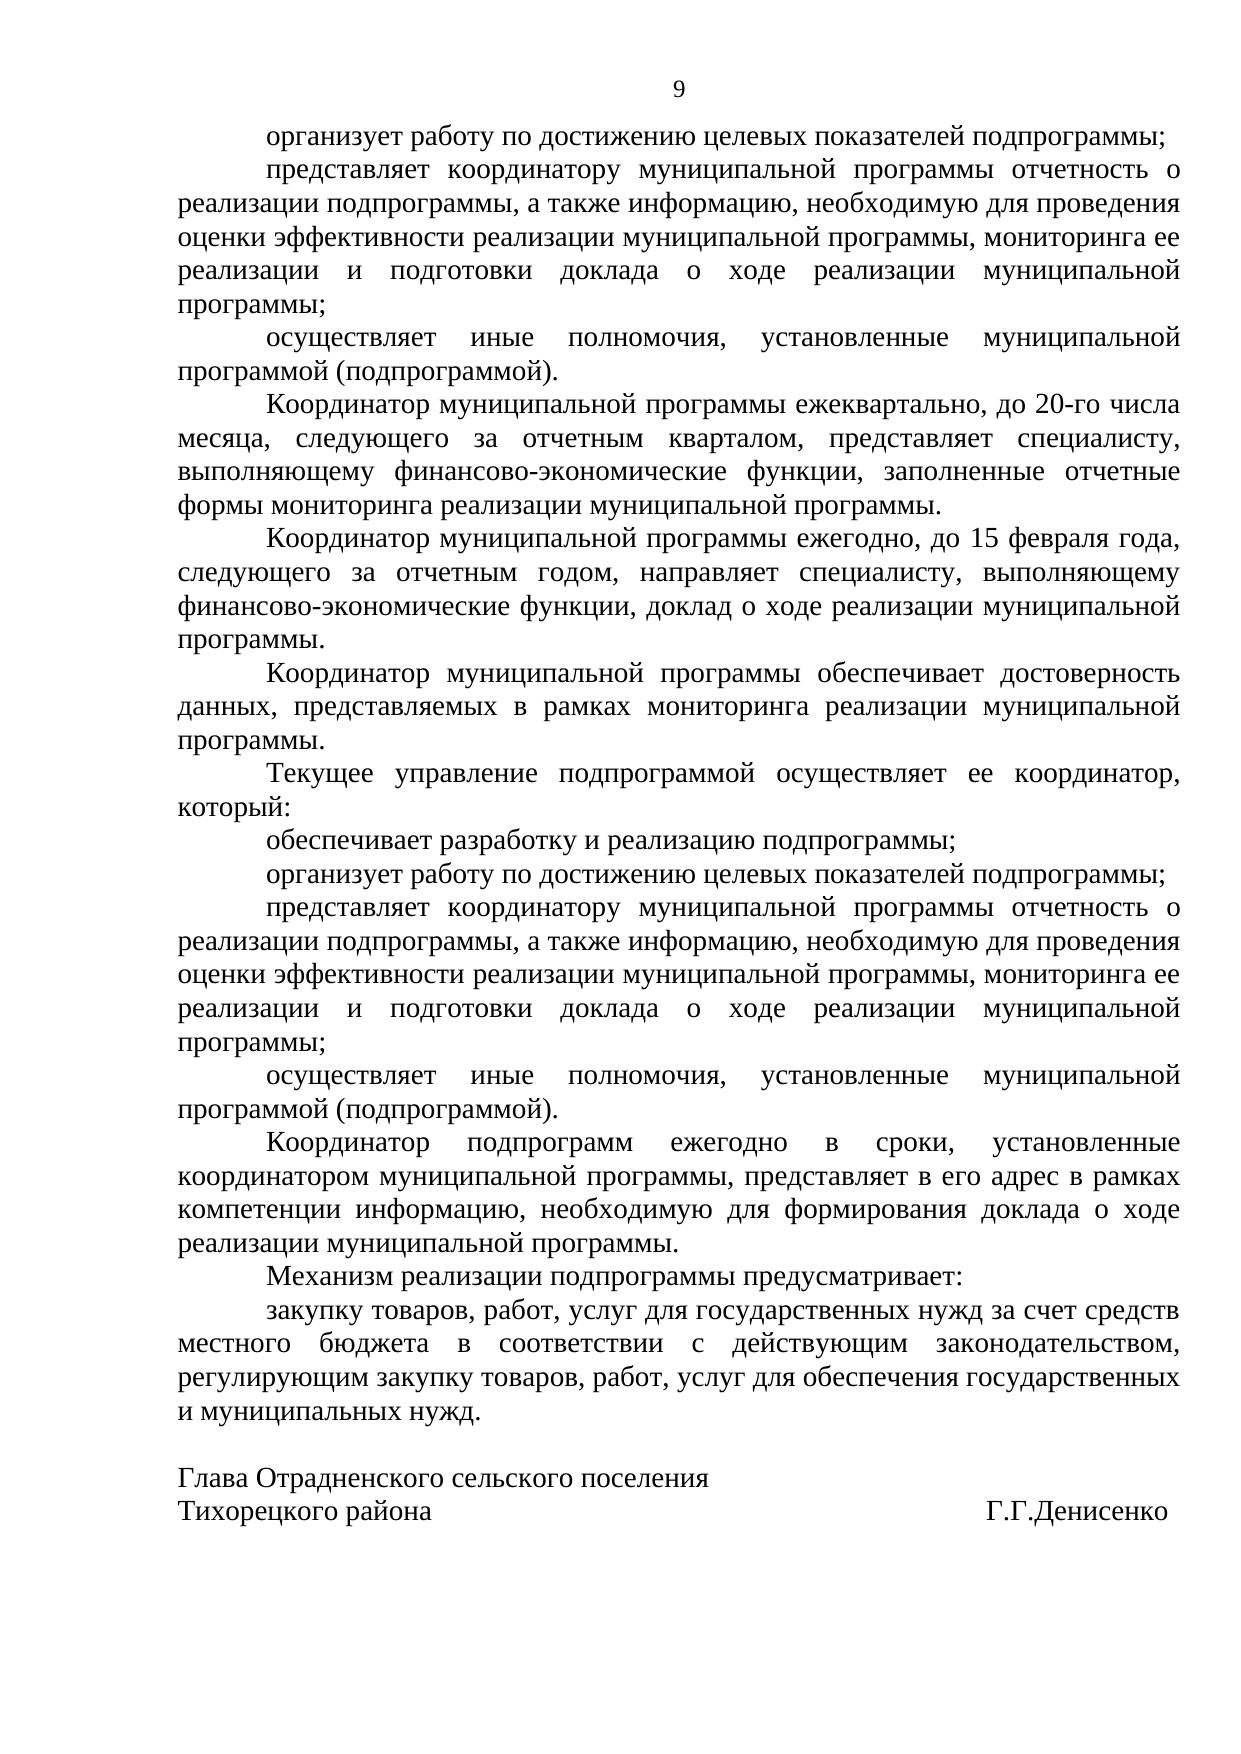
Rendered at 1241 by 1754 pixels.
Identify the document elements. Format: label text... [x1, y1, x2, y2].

text Координатор муниципальной программы ежеквартально, до 20-го числа месяца, следующего за отчетным кварталом, представляет специалисту, выполняющему финансово-экономические функции, заполненные отчетные формы мониторинга реализации муниципальной программы. [177, 386, 1181, 521]
text осуществляет иные полномочия, установленные муниципальной программой (подпрограммой). [177, 1057, 1181, 1124]
text организует работу по достижению целевых показателей подпрограммы; [177, 118, 1181, 152]
text Глава Отрадненского сельского поселения [177, 1460, 1181, 1493]
text Текущее управление подпрограммой осуществляет ее координатор, который: [177, 755, 1181, 822]
text Координатор подпрограмм ежегодно в сроки, установленные координатором муниципальной программы, представляет в его адрес в рамках компетенции информацию, необходимую для формирования доклада о ходе реализации муниципальной программы. [177, 1124, 1181, 1258]
text закупку товаров, работ, услуг для государственных нужд за счет средств местного бюджета в соответствии с действующим законодательством, регулирующим закупку товаров, работ, услуг для обеспечения государственных и муниципальных нужд. [177, 1292, 1181, 1426]
text осуществляет иные полномочия, установленные муниципальной программой (подпрограммой). [177, 319, 1181, 386]
text представляет координатору муниципальной программы отчетность о реализации подпрограммы, а также информацию, необходимую для проведения оценки эффективности реализации муниципальной программы, мониторинга ее реализации и подготовки доклада о ходе реализации муниципальной программы; [177, 152, 1181, 319]
text Механизм реализации подпрограммы предусматривает: [177, 1258, 1181, 1292]
text Координатор муниципальной программы ежегодно, до 15 февраля года, следующего за отчетным годом, направляет специалисту, выполняющему финансово-экономические функции, доклад о ходе реализации муниципальной программы. [177, 521, 1181, 655]
text Координатор муниципальной программы обеспечивает достоверность данных, представляемых в рамках мониторинга реализации муниципальной программы. [177, 655, 1181, 755]
text обеспечивает разработку и реализацию подпрограммы; [177, 822, 1181, 856]
text Тихорецкого района Г.Г.Денисенко [177, 1493, 1181, 1527]
text представляет координатору муниципальной программы отчетность о реализации подпрограммы, а также информацию, необходимую для проведения оценки эффективности реализации муниципальной программы, мониторинга ее реализации и подготовки доклада о ходе реализации муниципальной программы; [177, 889, 1181, 1057]
text организует работу по достижению целевых показателей подпрограммы; [177, 856, 1181, 889]
